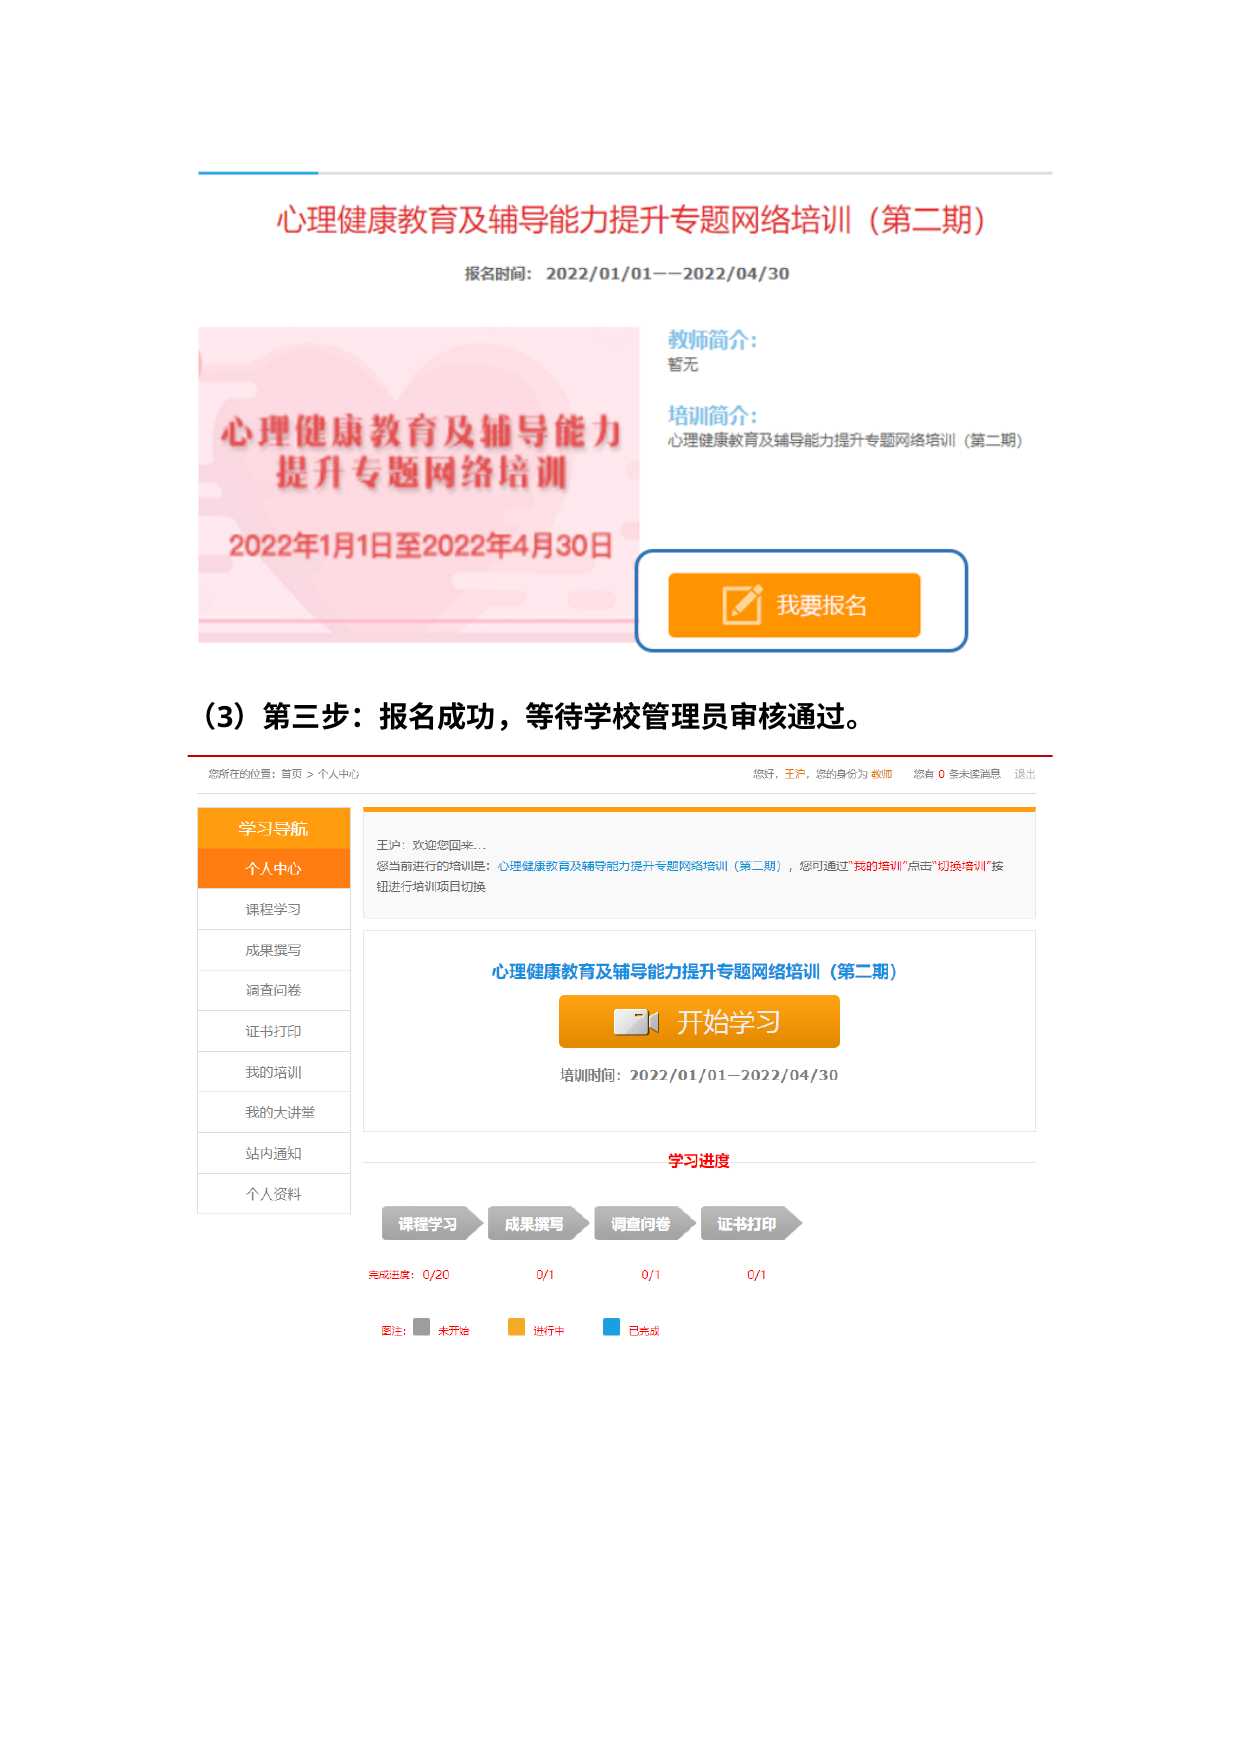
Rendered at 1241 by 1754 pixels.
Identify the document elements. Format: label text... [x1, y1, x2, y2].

text （3）第三步：报名成功，等待学校管理员审核通过。 [187, 682, 1053, 747]
picture [187, 162, 1053, 662]
picture [187, 747, 1053, 1348]
